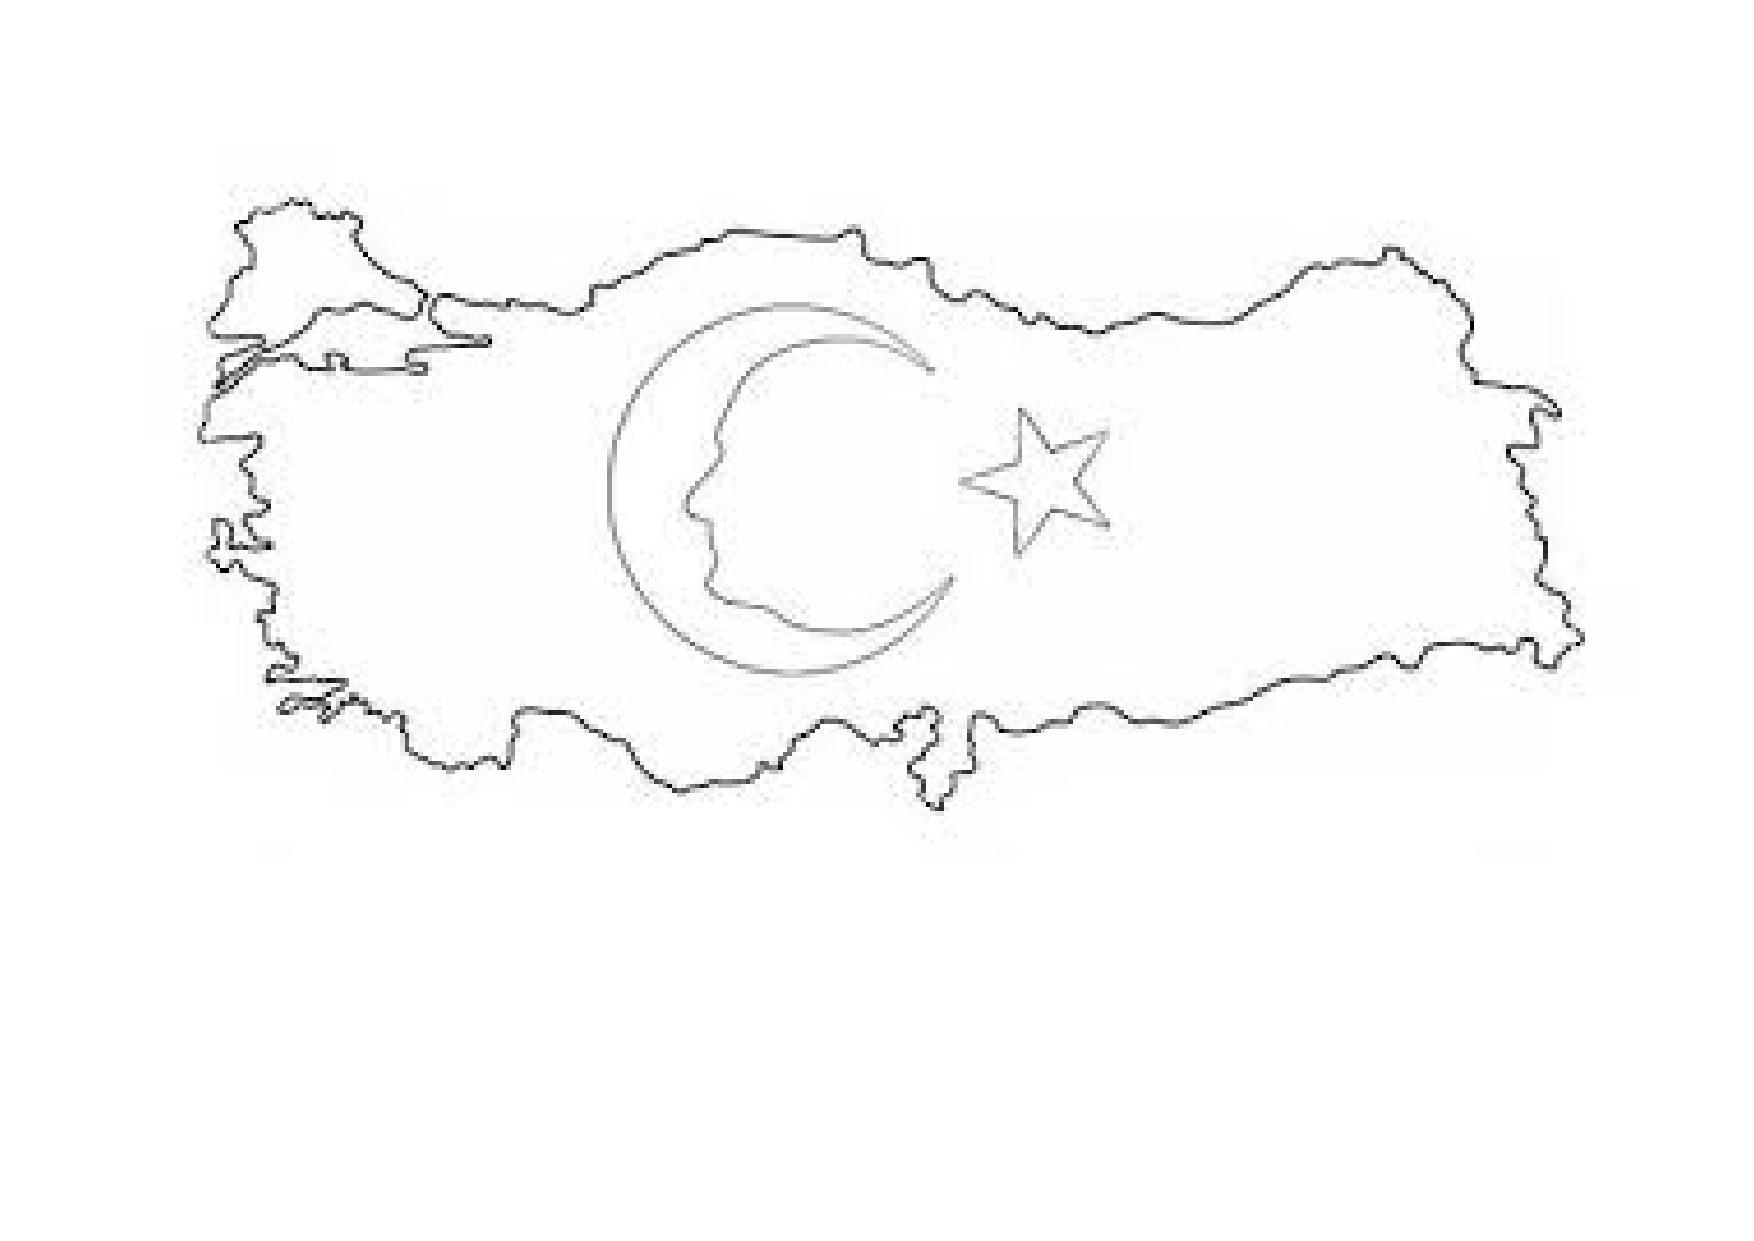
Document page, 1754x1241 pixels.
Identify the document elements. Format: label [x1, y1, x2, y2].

picture [147, 147, 1636, 862]
